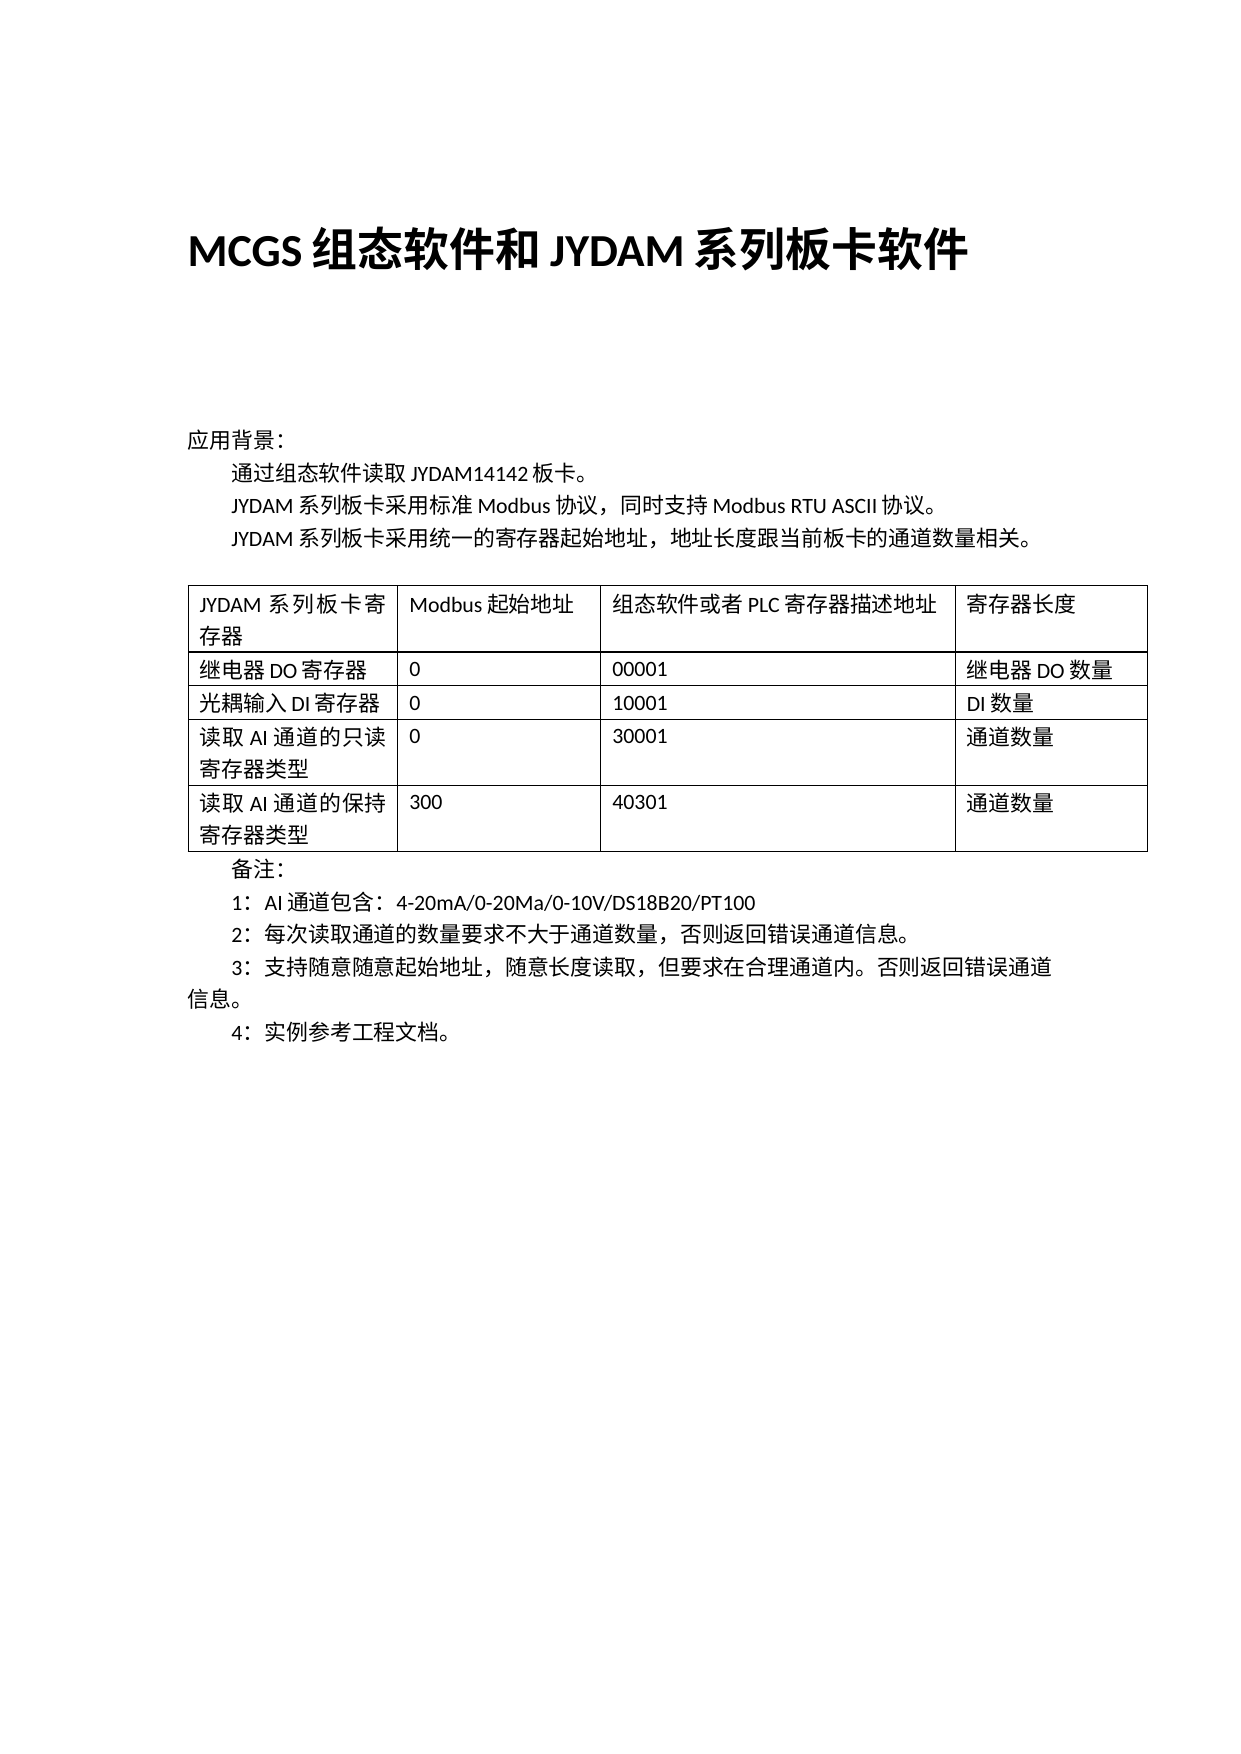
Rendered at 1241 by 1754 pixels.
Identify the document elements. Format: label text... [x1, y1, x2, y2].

table_cell 30001 [601, 720, 955, 784]
table_cell 读取AI通道的保持寄存器类型 [189, 786, 397, 851]
text JYDAM系列板卡采用统一的寄存器起始地址，地址长度跟当前板卡的通道数量相关。 [187, 520, 1053, 553]
table_header JYDAM系列板卡寄存器 [189, 586, 397, 651]
table_cell 10001 [601, 686, 955, 718]
table_cell 通道数量 [956, 786, 1147, 851]
table_cell DI数量 [956, 686, 1147, 718]
text 4：实例参考工程文档。 [187, 1014, 1053, 1047]
table_cell 继电器DO数量 [956, 653, 1147, 685]
table_cell 00001 [601, 653, 955, 685]
table_cell 0 [398, 686, 600, 718]
table_cell 读取AI通道的只读寄存器类型 [189, 720, 397, 784]
text 通过组态软件读取JYDAM14142板卡。 [187, 455, 1053, 488]
table_cell 300 [398, 786, 600, 851]
table_header Modbus起始地址 [398, 586, 600, 651]
table_cell 光耦输入DI寄存器 [189, 686, 397, 718]
table_header 组态软件或者PLC寄存器描述地址 [601, 586, 955, 651]
text 应用背景： [187, 423, 1053, 455]
text 2：每次读取通道的数量要求不大于通道数量，否则返回错误通道信息。 [187, 917, 1053, 949]
table_header 寄存器长度 [956, 586, 1147, 651]
table_cell 0 [398, 720, 600, 784]
table_cell 40301 [601, 786, 955, 851]
text 备注： [187, 852, 1053, 884]
text 3：支持随意随意起始地址，随意长度读取，但要求在合理通道内。否则返回错误通道信息。 [187, 949, 1053, 1014]
text JYDAM系列板卡采用标准Modbus协议，同时支持Modbus RTU ASCII协议。 [187, 488, 1053, 520]
table_cell 继电器DO寄存器 [189, 653, 397, 685]
subtitle MCGS组态软件和JYDAM系列板卡软件 [187, 197, 1053, 295]
text 1：AI通道包含：4-20mA/0-20Ma/0-10V/DS18B20/PT100 [187, 884, 1053, 917]
table_cell 0 [398, 653, 600, 685]
table_cell 通道数量 [956, 720, 1147, 784]
